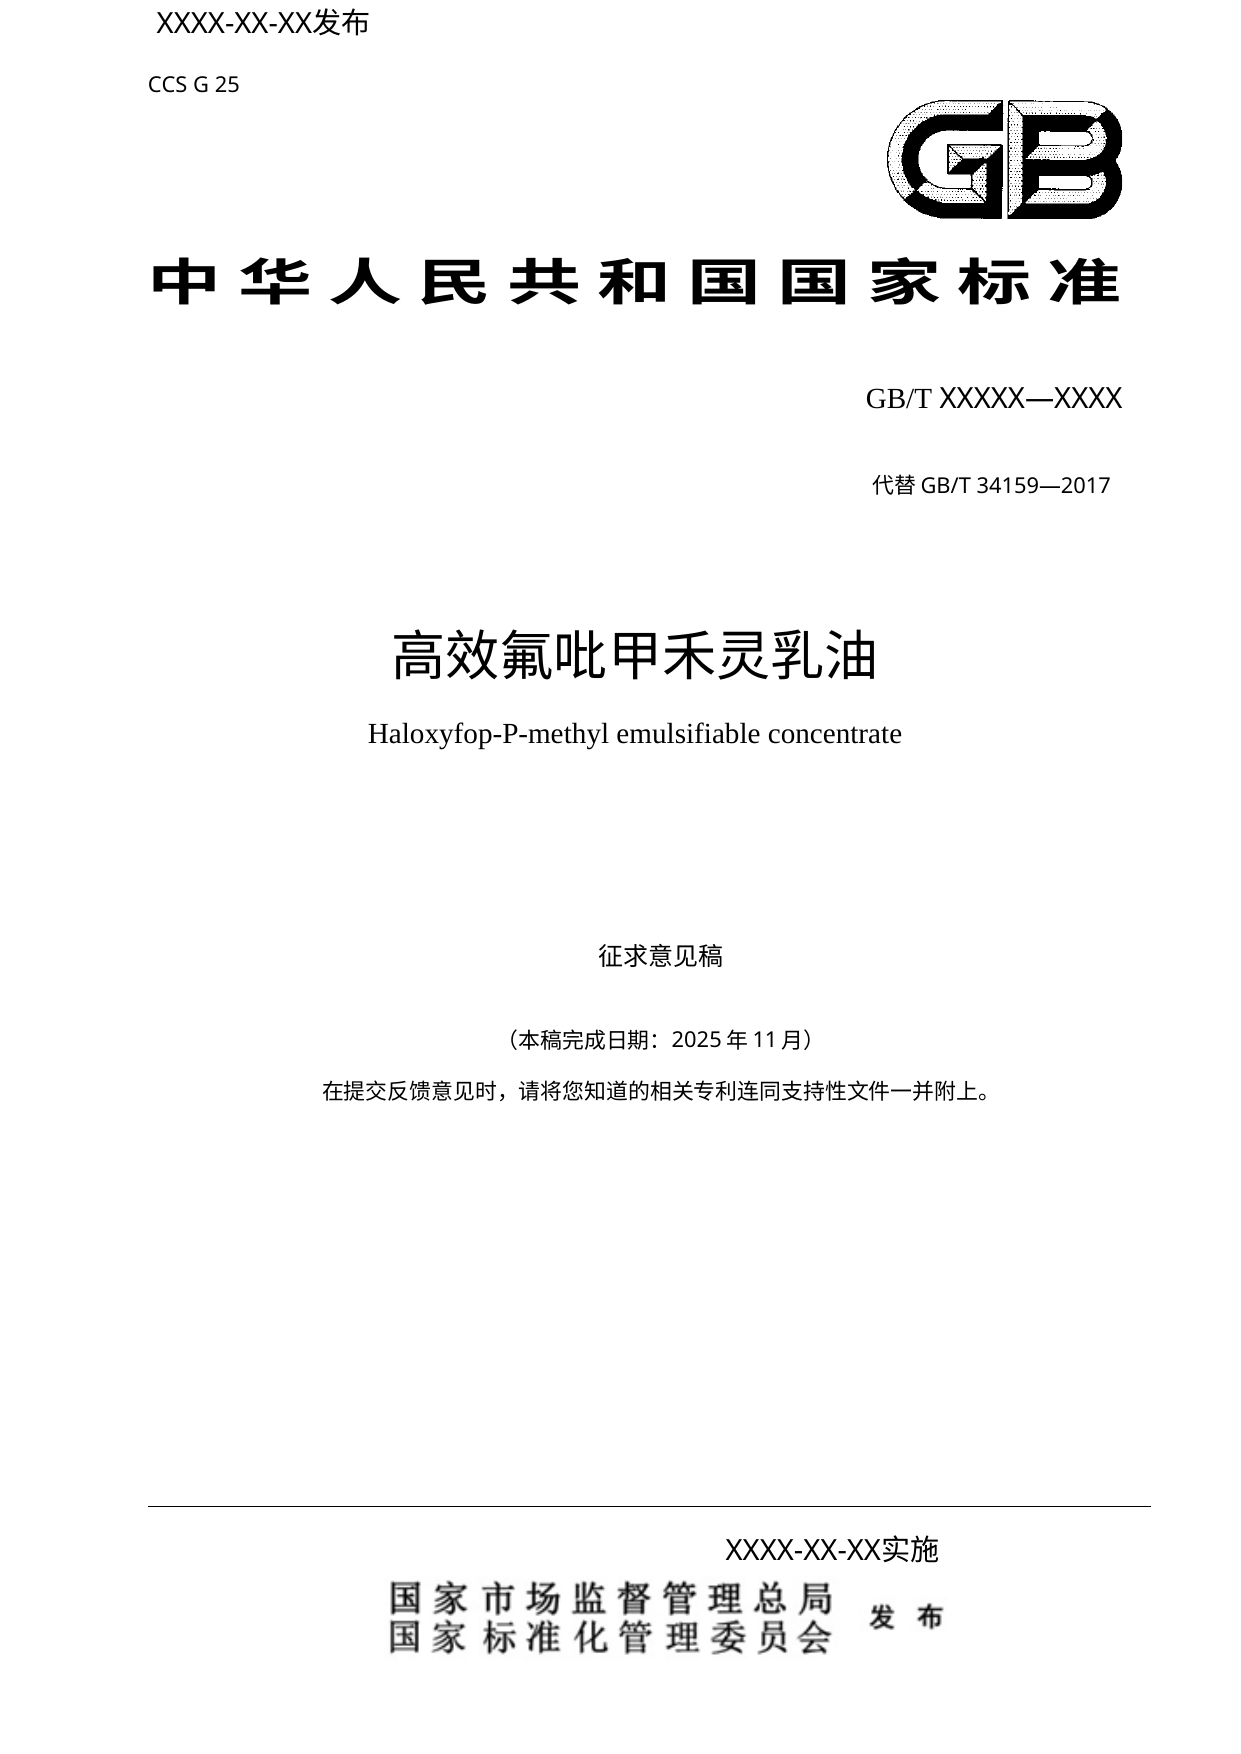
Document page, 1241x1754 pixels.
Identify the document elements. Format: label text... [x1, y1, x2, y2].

text 高效氟吡甲禾灵乳油 [148, 603, 1122, 700]
table_header 代替GB/T 34159—2017 [148, 462, 1122, 501]
picture [328, 1556, 1017, 1676]
text XXXX-XX-XX发布 [156, 0, 370, 42]
picture [886, 100, 1123, 219]
text XXXX-XX-XX实施 [725, 1526, 939, 1569]
text GB/T XXXXX—XXXX [148, 364, 1122, 429]
text CCS G 25 [148, 67, 1122, 100]
text 中华人民共和国国家标准 [148, 230, 1122, 327]
text Haloxyfop-P-methyl emulsifiable concentrate [148, 700, 1122, 765]
table_header 征求意见稿 [148, 876, 1174, 1003]
table_cell （本稿完成日期：2025年11月） 在提交反馈意见时，请将您知道的相关专利连同支持性文件一并附上。 [148, 1004, 1174, 1123]
